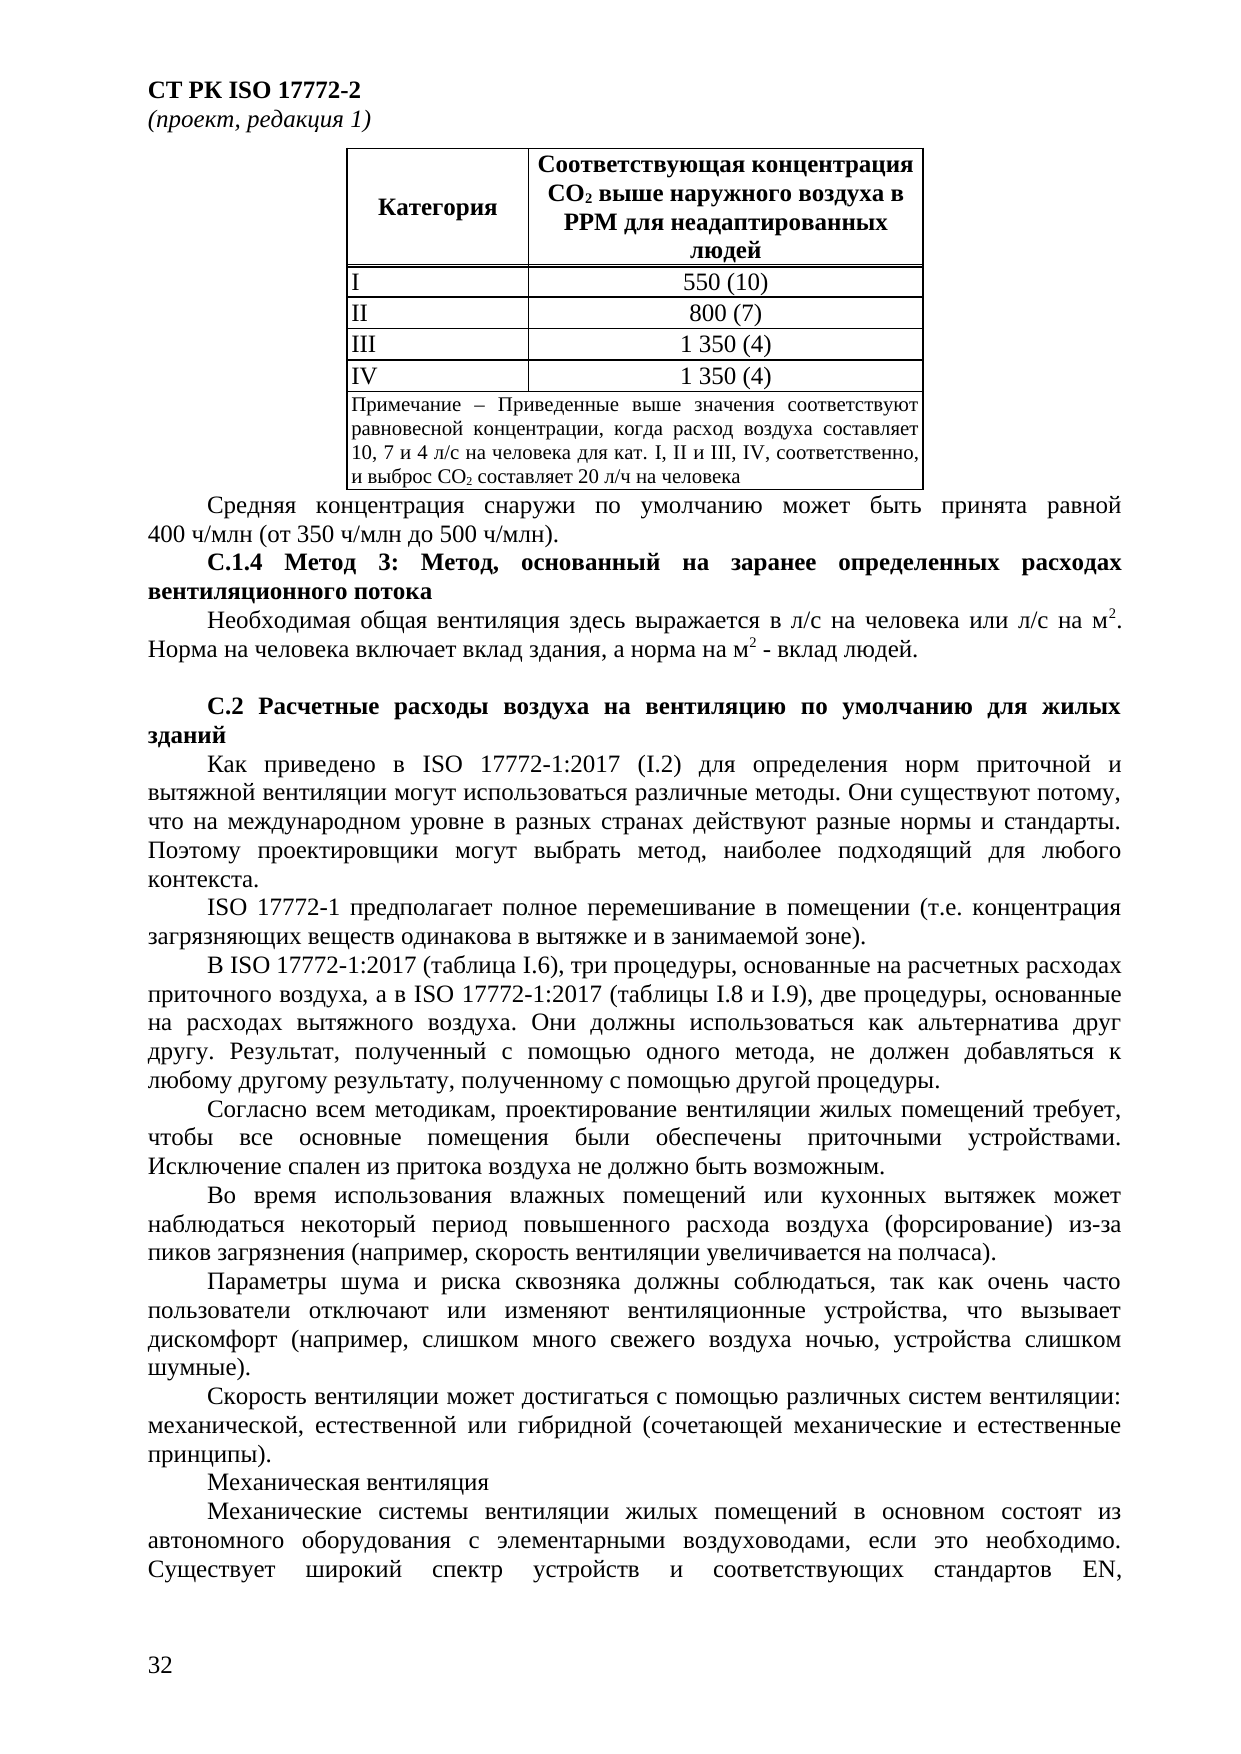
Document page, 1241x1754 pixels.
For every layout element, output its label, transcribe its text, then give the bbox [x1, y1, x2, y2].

text Средняя концентрация снаружи по умолчанию может быть принята равной 400 ч/млн (от 350 ч/млн до 500 ч/млн). [148, 490, 1122, 547]
table_cell 1 350 (4) [529, 329, 922, 359]
table_cell I [348, 268, 528, 296]
text Скорость вентиляции может достигаться с помощью различных систем вентиляции: механической, естественной или гибридной (сочетающей механические и естественные принципы). [148, 1381, 1122, 1467]
text C.1.4 Метод 3: Метод, основанный на заранее определенных расходах вентиляционного потока [148, 547, 1122, 605]
text Согласно всем методикам, проектирование вентиляции жилых помещений требует, чтобы все основные помещения были обеспечены приточными устройствами. Исключение спален из притока воздуха не должно быть возможным. [148, 1094, 1122, 1180]
text Механическая вентиляция [148, 1467, 1122, 1496]
table_cell 1 350 (4) [529, 361, 922, 391]
table_cell 800 (7) [529, 298, 922, 328]
table_header Соответствующая концентрация CO2 выше наружного воздуха в PPM для неадаптированных людей [529, 149, 922, 264]
table_cell II [348, 298, 528, 328]
text Параметры шума и риска сквозняка должны соблюдаться, так как очень часто пользователи отключают или изменяют вентиляционные устройства, что вызывает дискомфорт (например, слишком много свежего воздуха ночью, устройства слишком шумные). [148, 1266, 1122, 1381]
table_cell III [348, 329, 528, 359]
text C.2 Расчетные расходы воздуха на вентиляцию по умолчанию для жилых зданий [148, 691, 1122, 749]
table_cell IV [348, 361, 528, 391]
text Во время использования влажных помещений или кухонных вытяжек может наблюдаться некоторый период повышенного расхода воздуха (форсирование) из-за пиков загрязнения (например, скорость вентиляции увеличивается на полчаса). [148, 1180, 1122, 1266]
text ISO 17772-1 предполагает полное перемешивание в помещении (т.е. концентрация загрязняющих веществ одинакова в вытяжке и в занимаемой зоне). [148, 892, 1122, 950]
text Необходимая общая вентиляция здесь выражается в л/с на человека или л/с на м2. Норма на человека включает вклад здания, а норма на м2 - вклад людей. [148, 605, 1122, 662]
table_cell Примечание – Приведенные выше значения соответствуют равновесной концентрации, когда расход воздуха составляет 10, 7 и 4 л/с на человека для кат. I, II и III, IV, соответственно, и выброс CO2 составляет 20 л/ч на человека [348, 392, 922, 488]
text Как приведено в ISO 17772-1:2017 (I.2) для определения норм приточной и вытяжной вентиляции могут использоваться различные методы. Они существуют потому, что на международном уровне в разных странах действуют разные нормы и стандарты. Поэтому проектировщики могут выбрать метод, наиболее подходящий для любого контекста. [148, 749, 1122, 892]
table_header Категория [348, 149, 528, 264]
table_cell 550 (10) [529, 268, 922, 296]
text В ISO 17772-1:2017 (таблица I.6), три процедуры, основанные на расчетных расходах приточного воздуха, а в ISO 17772-1:2017 (таблицы I.8 и I.9), две процедуры, основанные на расходах вытяжного воздуха. Они должны использоваться как альтернатива друг другу. Результат, полученный с помощью одного метода, не должен добавляться к любому другому результату, полученному с помощью другой процедуры. [148, 950, 1122, 1094]
